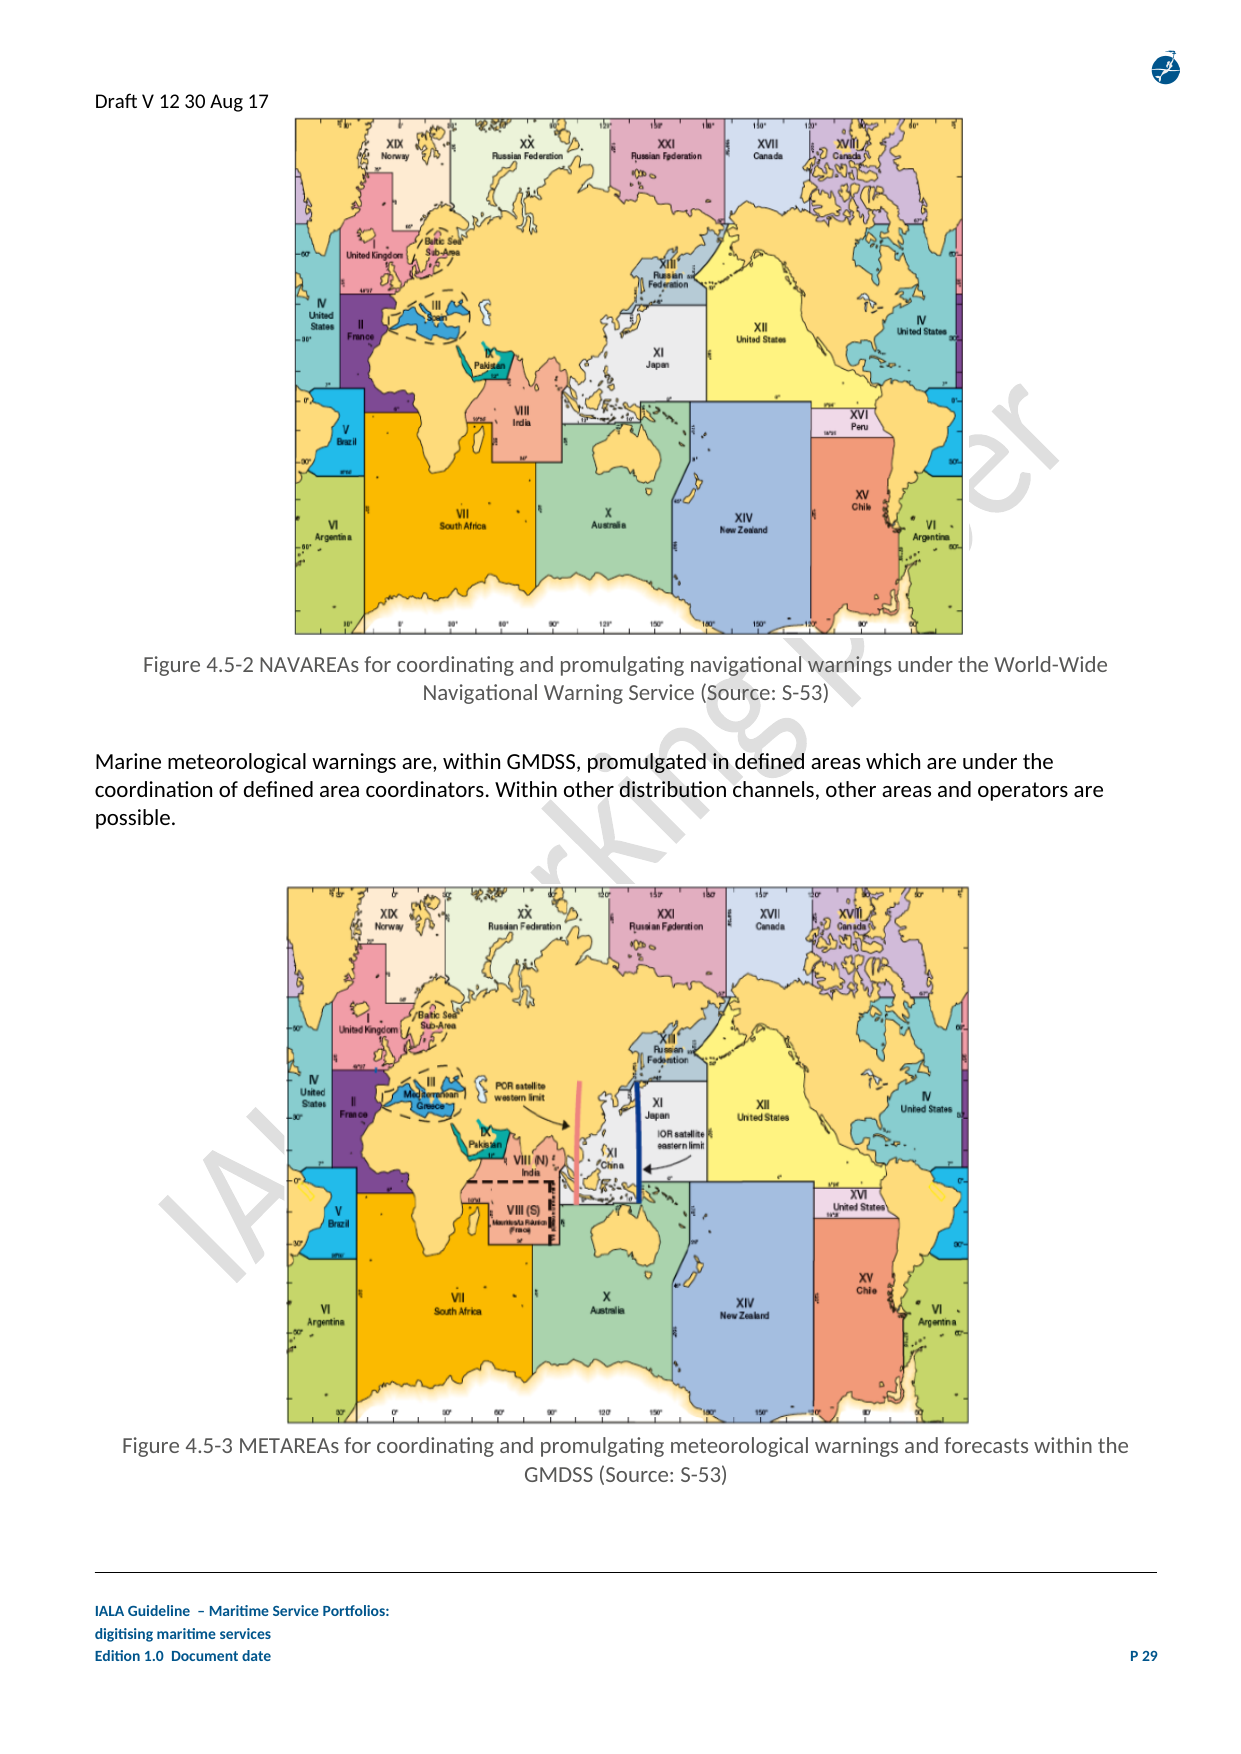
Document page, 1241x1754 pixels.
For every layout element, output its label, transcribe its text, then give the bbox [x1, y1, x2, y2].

picture [284, 884, 975, 1432]
picture [1120, 0, 1239, 119]
picture [290, 113, 969, 638]
text Marine meteorological warnings are, within GMDSS, promulgated in defined areas which are under the coordination of defined area coordinators. Within other distribution channels, other areas and operators are possible. [94, 747, 1157, 831]
text Figure 4.5-3 METAREAs for coordinating and promulgating meteorological warnings and forecasts within the GMDSS (Source: S-53) [94, 1432, 1157, 1488]
text Figure 4.5-2 NAVAREAs for coordinating and promulgating navigational warnings under the World-Wide Navigational Warning Service (Source: S-53) [94, 650, 1157, 706]
